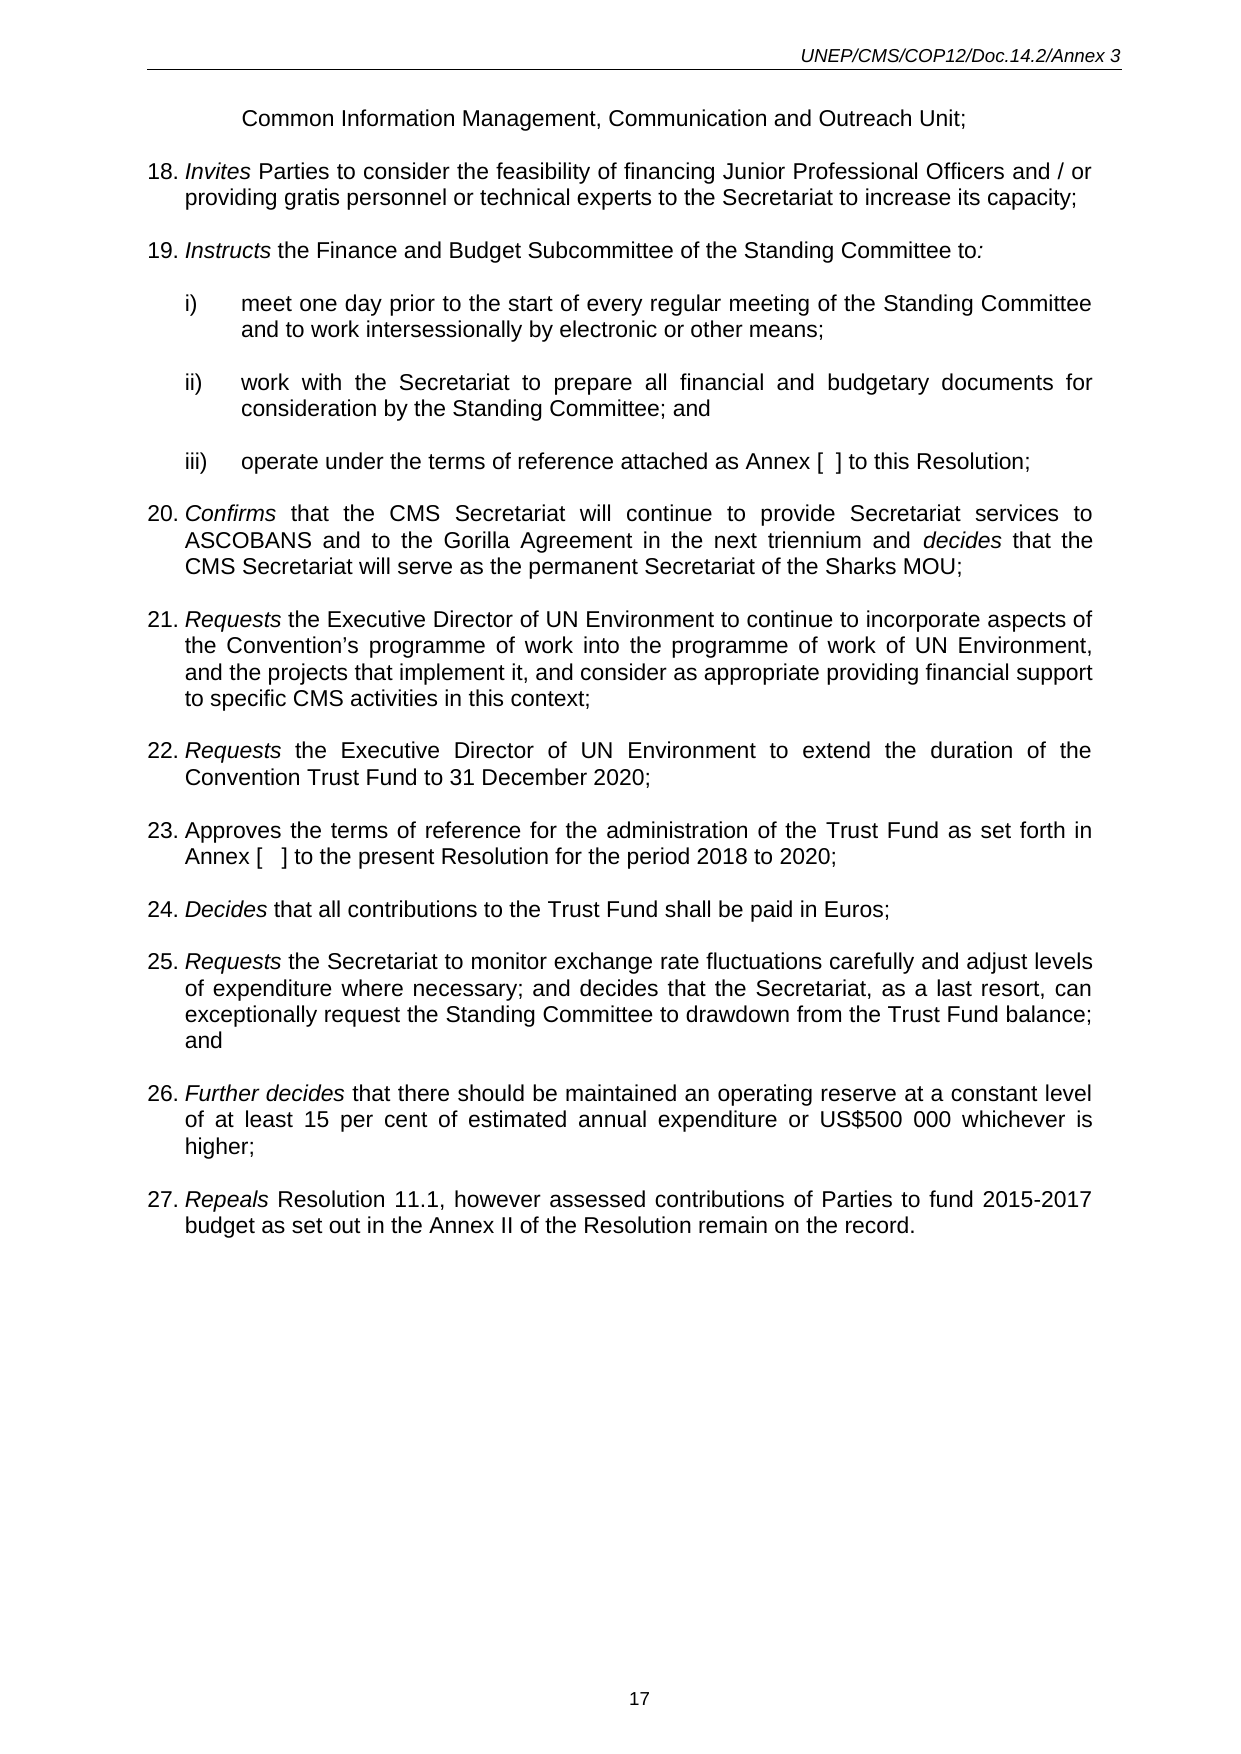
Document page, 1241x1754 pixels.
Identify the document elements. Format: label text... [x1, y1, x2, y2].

list Further decides that there should be maintained an operating reserve at a constant level of at least 15 per cent of estimated annual expenditure or US$500 000 whichever is higher; [147, 1080, 1093, 1159]
list Requests the Executive Director of UN Environment to continue to incorporate aspects of the Convention’s programme of work into the programme of work of UN Environment, and the projects that implement it, and consider as appropriate providing financial support to specific CMS activities in this context; [147, 606, 1093, 711]
list Invites Parties to consider the feasibility of financing Junior Professional Officers and / or providing gratis personnel or technical experts to the Secretariat to increase its capacity; [147, 158, 1093, 210]
list Requests the Executive Director of UN Environment to extend the duration of the Convention Trust Fund to 31 December 2020; [147, 737, 1093, 790]
list Decides that all contributions to the Trust Fund shall be paid in Euros; [147, 896, 1093, 922]
list Repeals Resolution 11.1, however assessed contributions of Parties to fund 2015-2017 budget as set out in the Annex II of the Resolution remain on the record. [147, 1186, 1093, 1238]
text ii) work with the Secretariat to prepare all financial and budgetary documents for consideration by the Standing Committee; and [184, 368, 1093, 421]
list Confirms that the CMS Secretariat will continue to provide Secretariat services to ASCOBANS and to the Gorilla Agreement in the next triennium and decides that the CMS Secretariat will serve as the permanent Secretariat of the Sharks MOU; [147, 500, 1093, 579]
list Instructs the Finance and Budget Subcommittee of the Standing Committee to: [147, 237, 1093, 263]
text iii) operate under the terms of reference attached as Annex [ ] to this Resolution; [184, 448, 1093, 474]
list Requests the Secretariat to monitor exchange rate fluctuations carefully and adjust levels of expenditure where necessary; and decides that the Secretariat, as a last resort, can exceptionally request the Standing Committee to drawdown from the Trust Fund balance; and [147, 948, 1093, 1054]
text i) meet one day prior to the start of every regular meeting of the Standing Committee and to work intersessionally by electronic or other means; [184, 289, 1093, 342]
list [184, 105, 1093, 131]
list Approves the terms of reference for the administration of the Trust Fund as set forth in Annex [ ] to the present Resolution for the period 2018 to 2020; [147, 817, 1093, 869]
